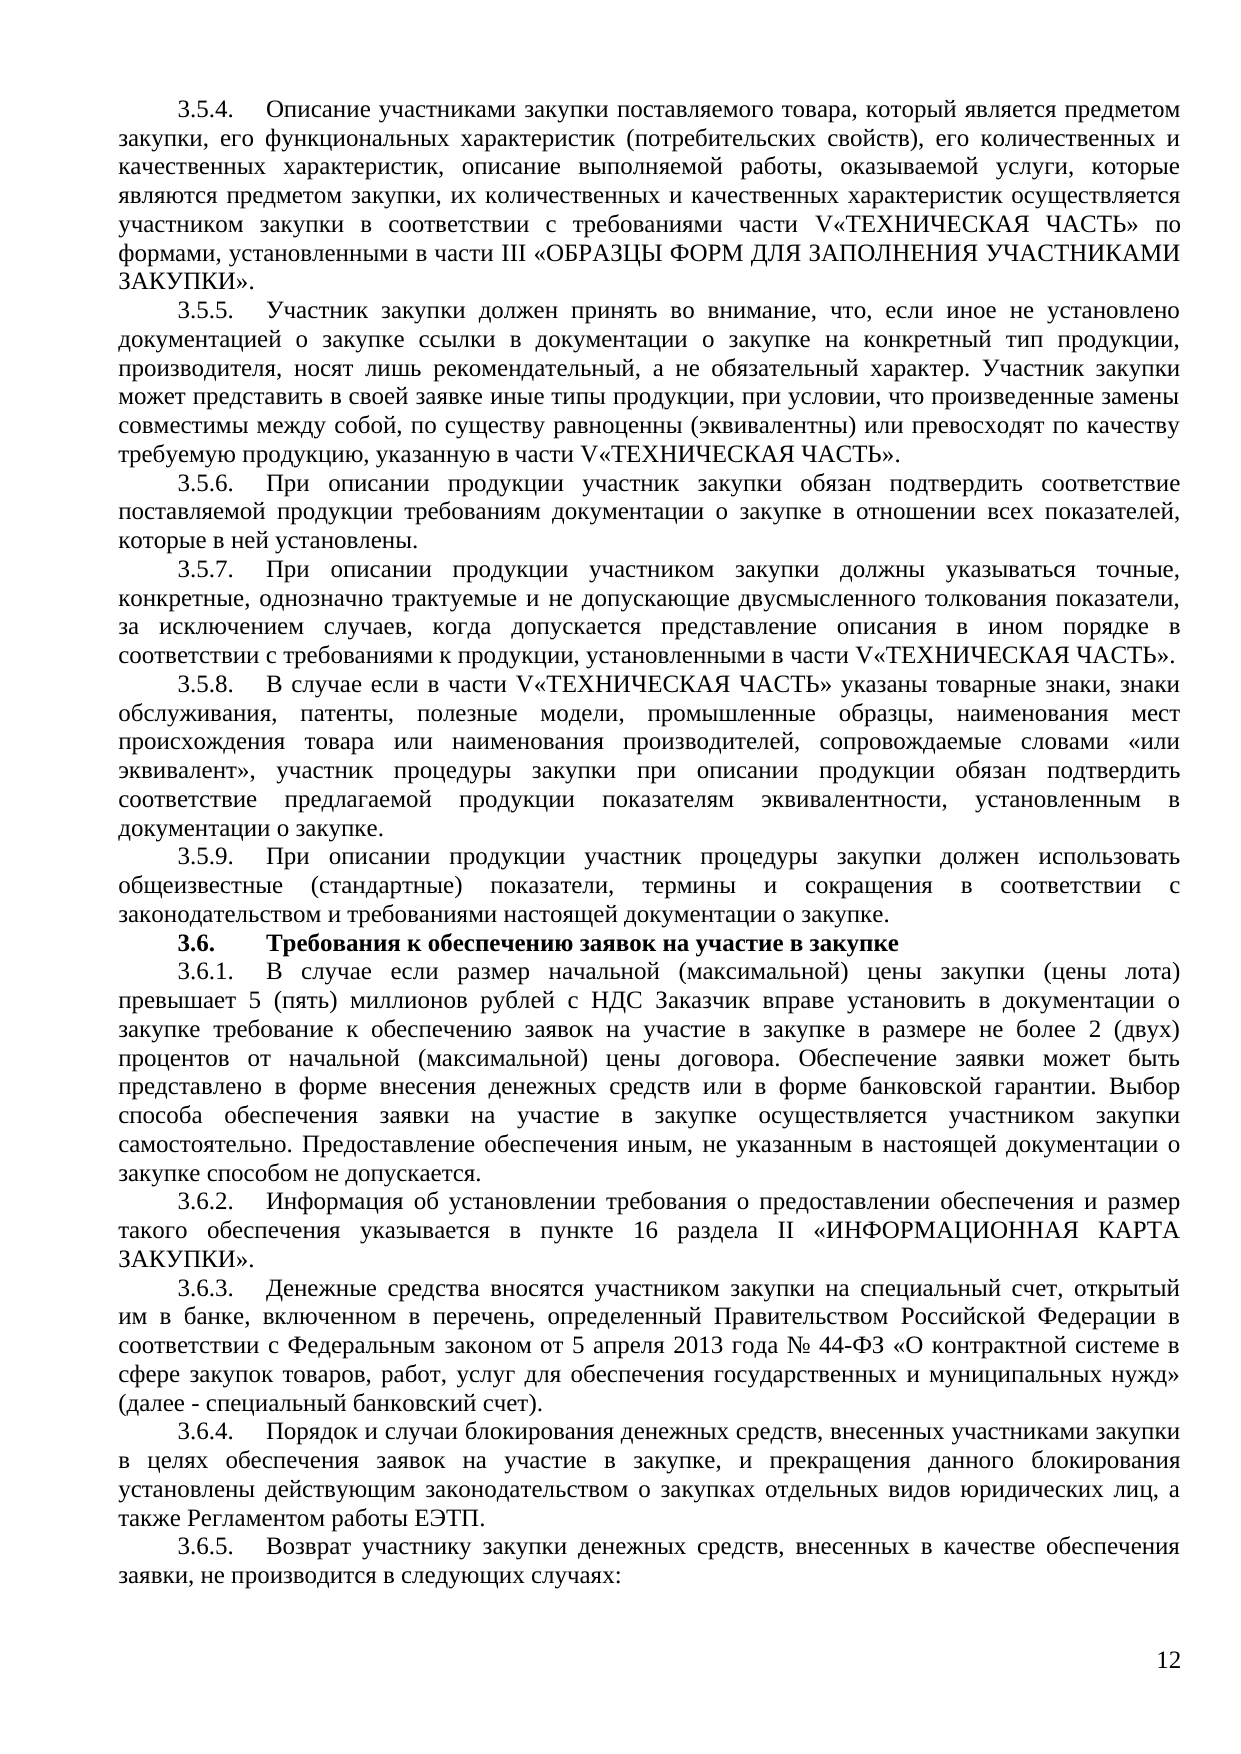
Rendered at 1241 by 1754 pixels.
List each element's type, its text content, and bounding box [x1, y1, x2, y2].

subtitle Порядок и случаи блокирования денежных средств, внесенных участниками закупки в целях обеспечения заявок на участие в закупке, и прекращения данного блокирования установлены действующим законодательством о закупках отдельных видов юридических лиц, а также Регламентом работы ЕЭТП. [118, 1416, 1181, 1531]
subtitle При описании продукции участником закупки должны указываться точные, конкретные, однозначно трактуемые и не допускающие двусмысленного толкования показатели, за исключением случаев, когда допускается представление описания в ином порядке в соответствии с требованиями к продукции, установленными в части V«ТЕХНИЧЕСКАЯ ЧАСТЬ». [118, 554, 1181, 669]
subtitle Возврат участнику закупки денежных средств, внесенных в качестве обеспечения заявки, не производится в следующих случаях: [118, 1531, 1181, 1589]
subtitle При описании продукции участник процедуры закупки должен использовать общеизвестные (стандартные) показатели, термины и сокращения в соответствии с законодательством и требованиями настоящей документации о закупке. [118, 841, 1181, 928]
subtitle Денежные средства вносятся участником закупки на специальный счет, открытый им в банке, включенном в перечень, определенный Правительством Российской Федерации в соответствии с Федеральным законом от 5 апреля 2013 года № 44-ФЗ «О контрактной системе в сфере закупок товаров, работ, услуг для обеспечения государственных и муниципальных нужд» (далее - специальный банковский счет). [118, 1273, 1181, 1416]
subtitle При описании продукции участник закупки обязан подтвердить соответствие поставляемой продукции требованиям документации о закупке в отношении всех показателей, которые в ней установлены. [118, 468, 1181, 554]
subtitle В случае если в части V«ТЕХНИЧЕСКАЯ ЧАСТЬ» указаны товарные знаки, знаки обслуживания, патенты, полезные модели, промышленные образцы, наименования мест происхождения товара или наименования производителей, сопровождаемые словами «или эквивалент», участник процедуры закупки при описании продукции обязан подтвердить соответствие предлагаемой продукции показателям эквивалентности, установленным в документации о закупке. [118, 669, 1181, 841]
subtitle Требования к обеспечению заявок на участие в закупке [118, 928, 1181, 956]
subtitle Участник закупки должен принять во внимание, что, если иное не установлено документацией о закупке ссылки в документации о закупке на конкретный тип продукции, производителя, носят лишь рекомендательный, а не обязательный характер. Участник закупки может представить в своей заявке иные типы продукции, при условии, что произведенные замены совместимы между собой, по существу равноценны (эквивалентны) или превосходят по качеству требуемую продукцию, указанную в части V«ТЕХНИЧЕСКАЯ ЧАСТЬ». [118, 295, 1181, 468]
subtitle В случае если размер начальной (максимальной) цены закупки (цены лота) превышает 5 (пять) миллионов рублей с НДС Заказчик вправе установить в документации о закупке требование к обеспечению заявок на участие в закупке в размере не более 2 (двух) процентов от начальной (максимальной) цены договора. Обеспечение заявки может быть представлено в форме внесения денежных средств или в форме банковской гарантии. Выбор способа обеспечения заявки на участие в закупке осуществляется участником закупки самостоятельно. Предоставление обеспечения иным, не указанным в настоящей документации о закупке способом не допускается. [118, 956, 1181, 1186]
subtitle Информация об установлении требования о предоставлении обеспечения и размер такого обеспечения указывается в пункте 16 раздела II «ИНФОРМАЦИОННАЯ КАРТА ЗАКУПКИ». [118, 1186, 1181, 1273]
subtitle Описание участниками закупки поставляемого товара, который является предметом закупки, его функциональных характеристик (потребительских свойств), его количественных и качественных характеристик, описание выполняемой работы, оказываемой услуги, которые являются предметом закупки, их количественных и качественных характеристик осуществляется участником закупки в соответствии с требованиями части V«ТЕХНИЧЕСКАЯ ЧАСТЬ» по формами, установленными в части III «ОБРАЗЦЫ ФОРМ ДЛЯ ЗАПОЛНЕНИЯ УЧАСТНИКАМИ ЗАКУПКИ». [118, 94, 1181, 295]
